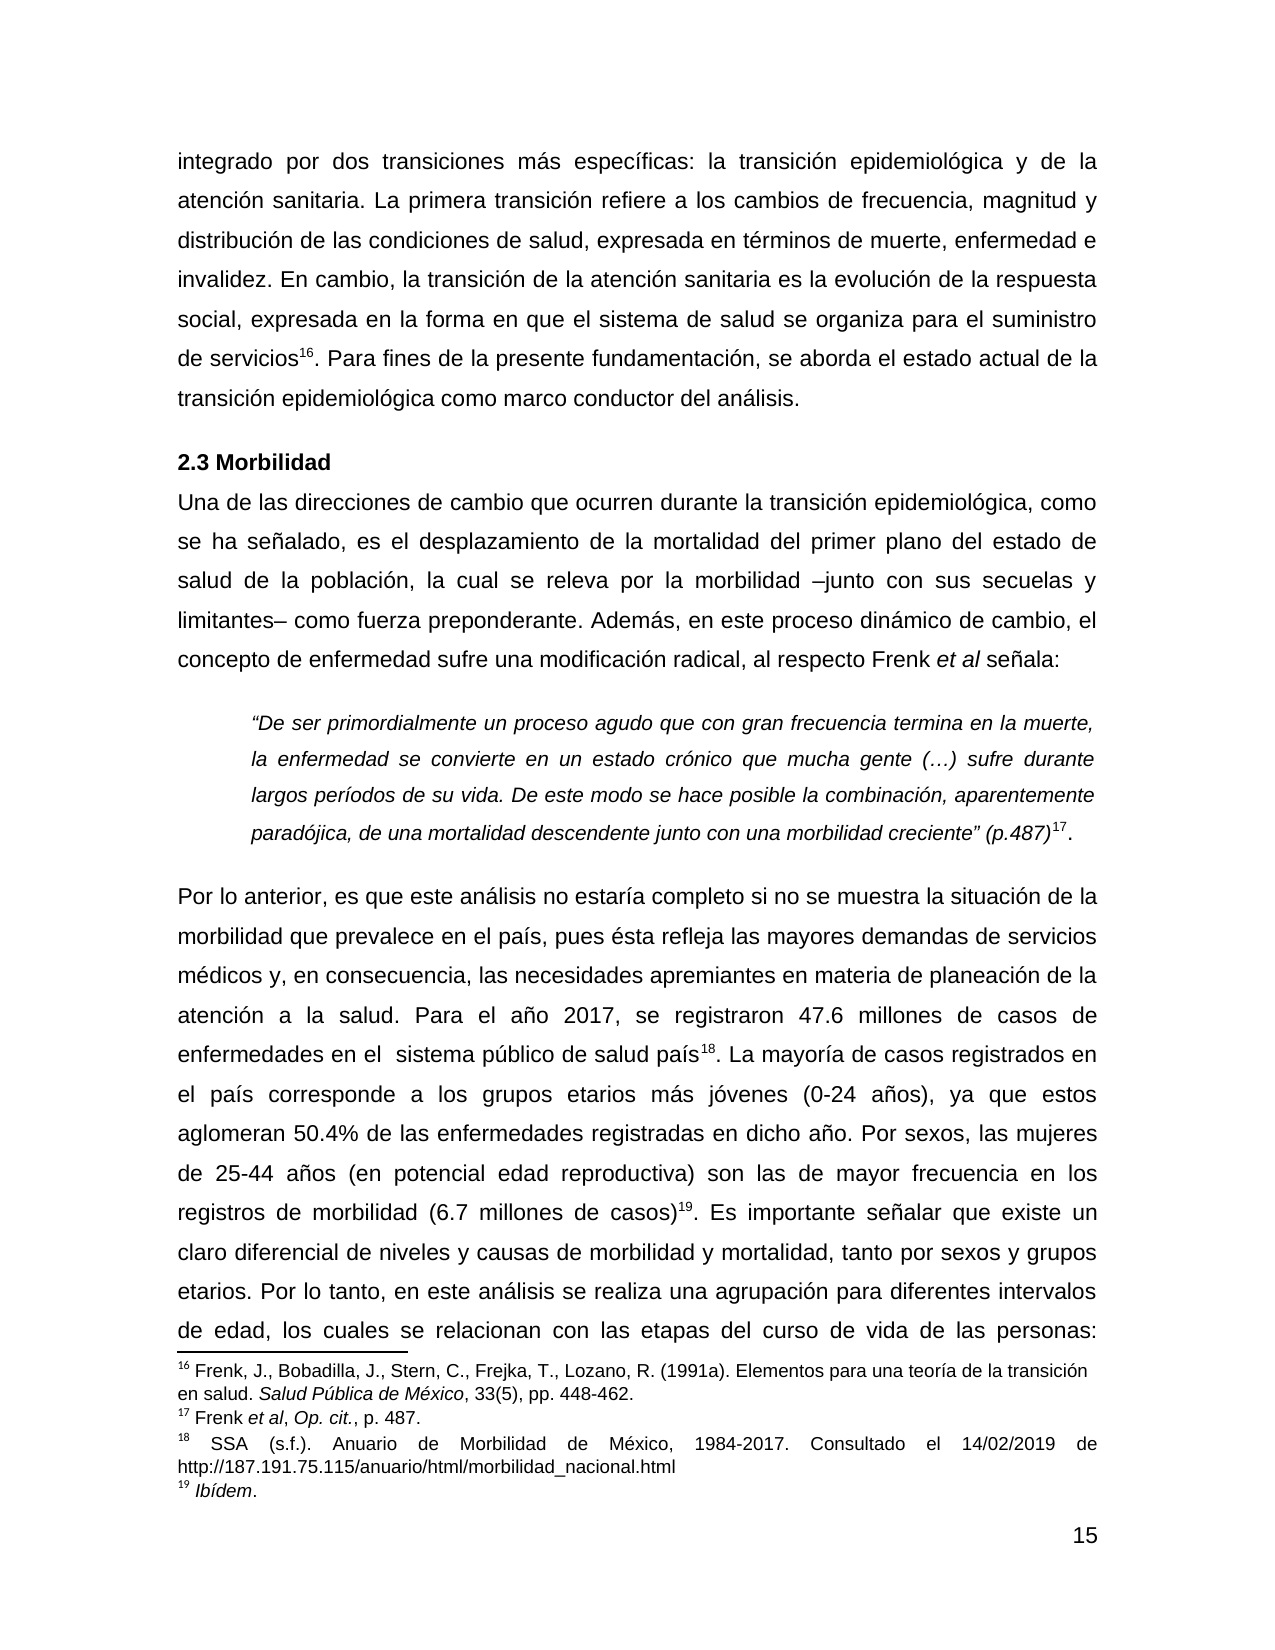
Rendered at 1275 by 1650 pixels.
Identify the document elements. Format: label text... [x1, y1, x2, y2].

text 2.3 Morbilidad [177, 449, 1098, 475]
text “De ser primordialmente un proceso agudo que con gran frecuencia termina en la muerte, la enfermedad se convierte en un estado crónico que mucha gente (…) sufre durante largos períodos de su vida. De este modo se hace posible la combinación, aparentemente paradójica, de una mortalidad descendente junto con una morbilidad creciente” (p.487). [251, 711, 1098, 845]
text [177, 883, 1098, 1344]
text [177, 148, 1098, 411]
text Una de las direcciones de cambio que ocurren durante la transición epidemiológica, como se ha señalado, es el desplazamiento de la mortalidad del primer plano del estado de salud de la población, la cual se releva por la morbilidad –junto con sus secuelas y limitantes– como fuerza preponderante. Además, en este proceso dinámico de cambio, el concepto de enfermedad sufre una modificación radical, al respecto Frenk et al señala: [177, 488, 1098, 673]
